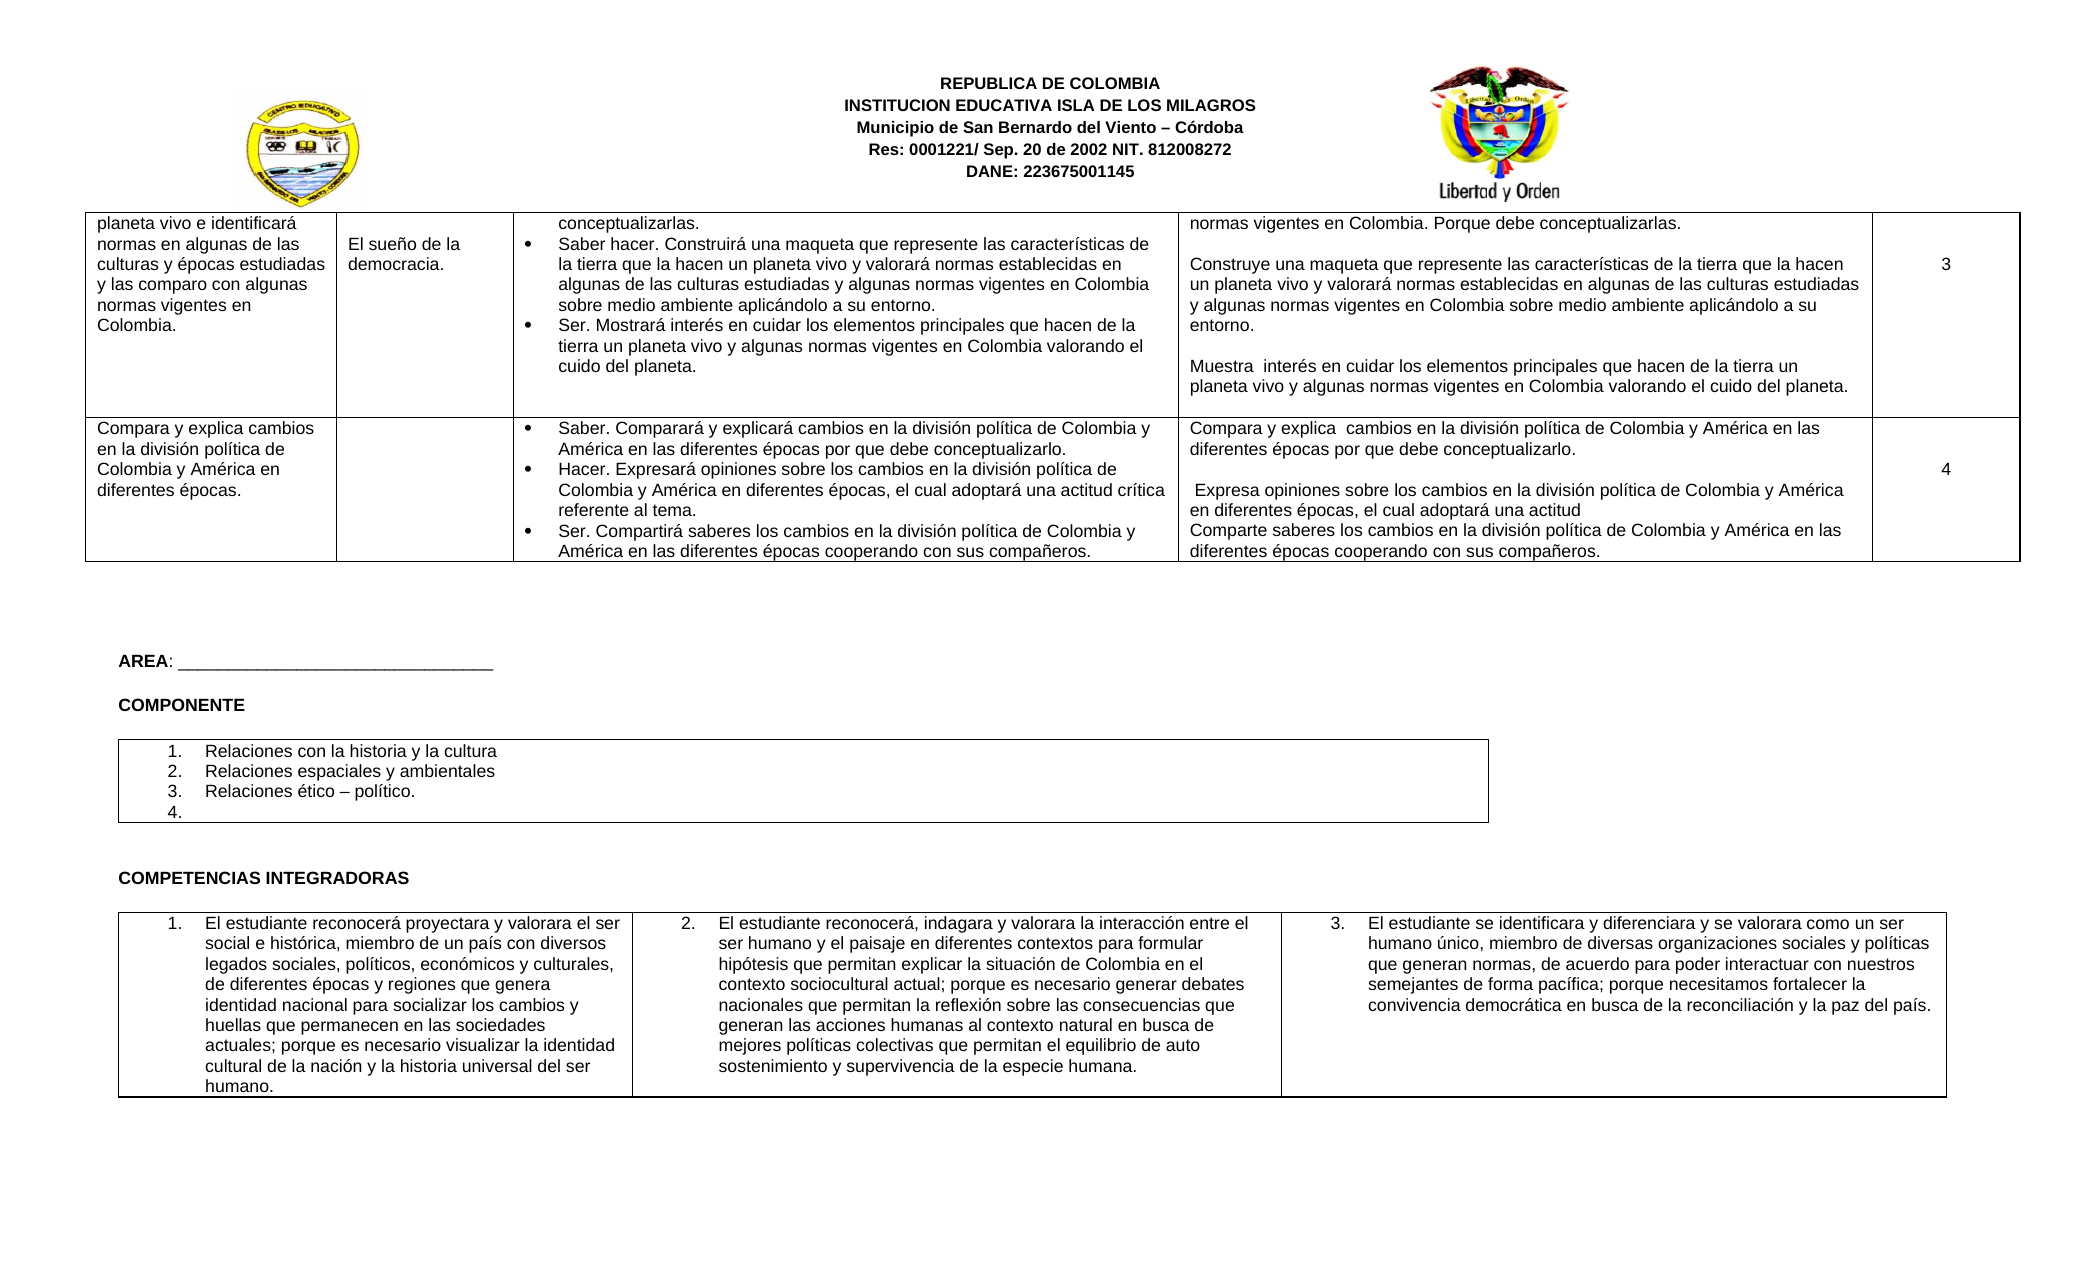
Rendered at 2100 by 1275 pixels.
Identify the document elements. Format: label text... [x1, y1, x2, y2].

table_cell Compara y explica cambios en la división política de Colombia y América en las diferentes épocas por que debe conceptualizarlo. Expresa opiniones sobre los cambios en la división política de Colombia y América en diferentes épocas, el cual adoptará una actitud Comparte saberes los cambios en la división política de Colombia y América en las diferentes épocas cooperando con sus compañeros. [1179, 418, 1872, 561]
picture [1427, 63, 1571, 204]
text COMPETENCIAS INTEGRADORAS [118, 867, 1982, 888]
table_header El estudiante reconocerá, indagara y valorara la interacción entre el ser humano y el paisaje en diferentes contextos para formular hipótesis que permitan explicar la situación de Colombia en el contexto sociocultural actual; porque es necesario generar debates nacionales que permitan la reflexión sobre las consecuencias que generan las acciones humanas al contexto natural en busca de mejores políticas colectivas que permitan el equilibrio de auto sostenimiento y supervivencia de la especie humana. [633, 913, 1281, 1096]
table_cell 3 [1873, 213, 2019, 417]
table_header Relaciones con la historia y la cultura Relaciones espaciales y ambientales Relaciones ético – político. [119, 740, 1488, 822]
table_cell [337, 418, 513, 561]
table_cell 4 [1873, 418, 2019, 561]
picture [232, 87, 371, 212]
text AREA: ________________________________ [118, 651, 1982, 671]
table_cell El sueño de la democracia. [337, 213, 513, 417]
table_header El estudiante se identificara y diferenciara y se valorara como un ser humano único, miembro de diversas organizaciones sociales y políticas que generan normas, de acuerdo para poder interactuar con nuestros semejantes de forma pacífica; porque necesitamos fortalecer la convivencia democrática en busca de la reconciliación y la paz del país. [1282, 913, 1946, 1096]
table_header El estudiante reconocerá proyectara y valorara el ser social e histórica, miembro de un país con diversos legados sociales, políticos, económicos y culturales, de diferentes épocas y regiones que genera identidad nacional para socializar los cambios y huellas que permanecen en las sociedades actuales; porque es necesario visualizar la identidad cultural de la nación y la historia universal del ser humano. [119, 913, 632, 1096]
text COMPONENTE [118, 695, 1982, 716]
table_cell Compara y explica cambios en la división política de Colombia y América en diferentes épocas. [86, 418, 336, 561]
table_cell Saber. Comparará y explicará cambios en la división política de Colombia y América en las diferentes épocas por que debe conceptualizarlo. Hacer. Expresará opiniones sobre los cambios en la división política de Colombia y América en diferentes épocas, el cual adoptará una actitud crítica referente al tema. Ser. Compartirá saberes los cambios en la división política de Colombia y América en las diferentes épocas cooperando con sus compañeros. [514, 418, 1178, 561]
